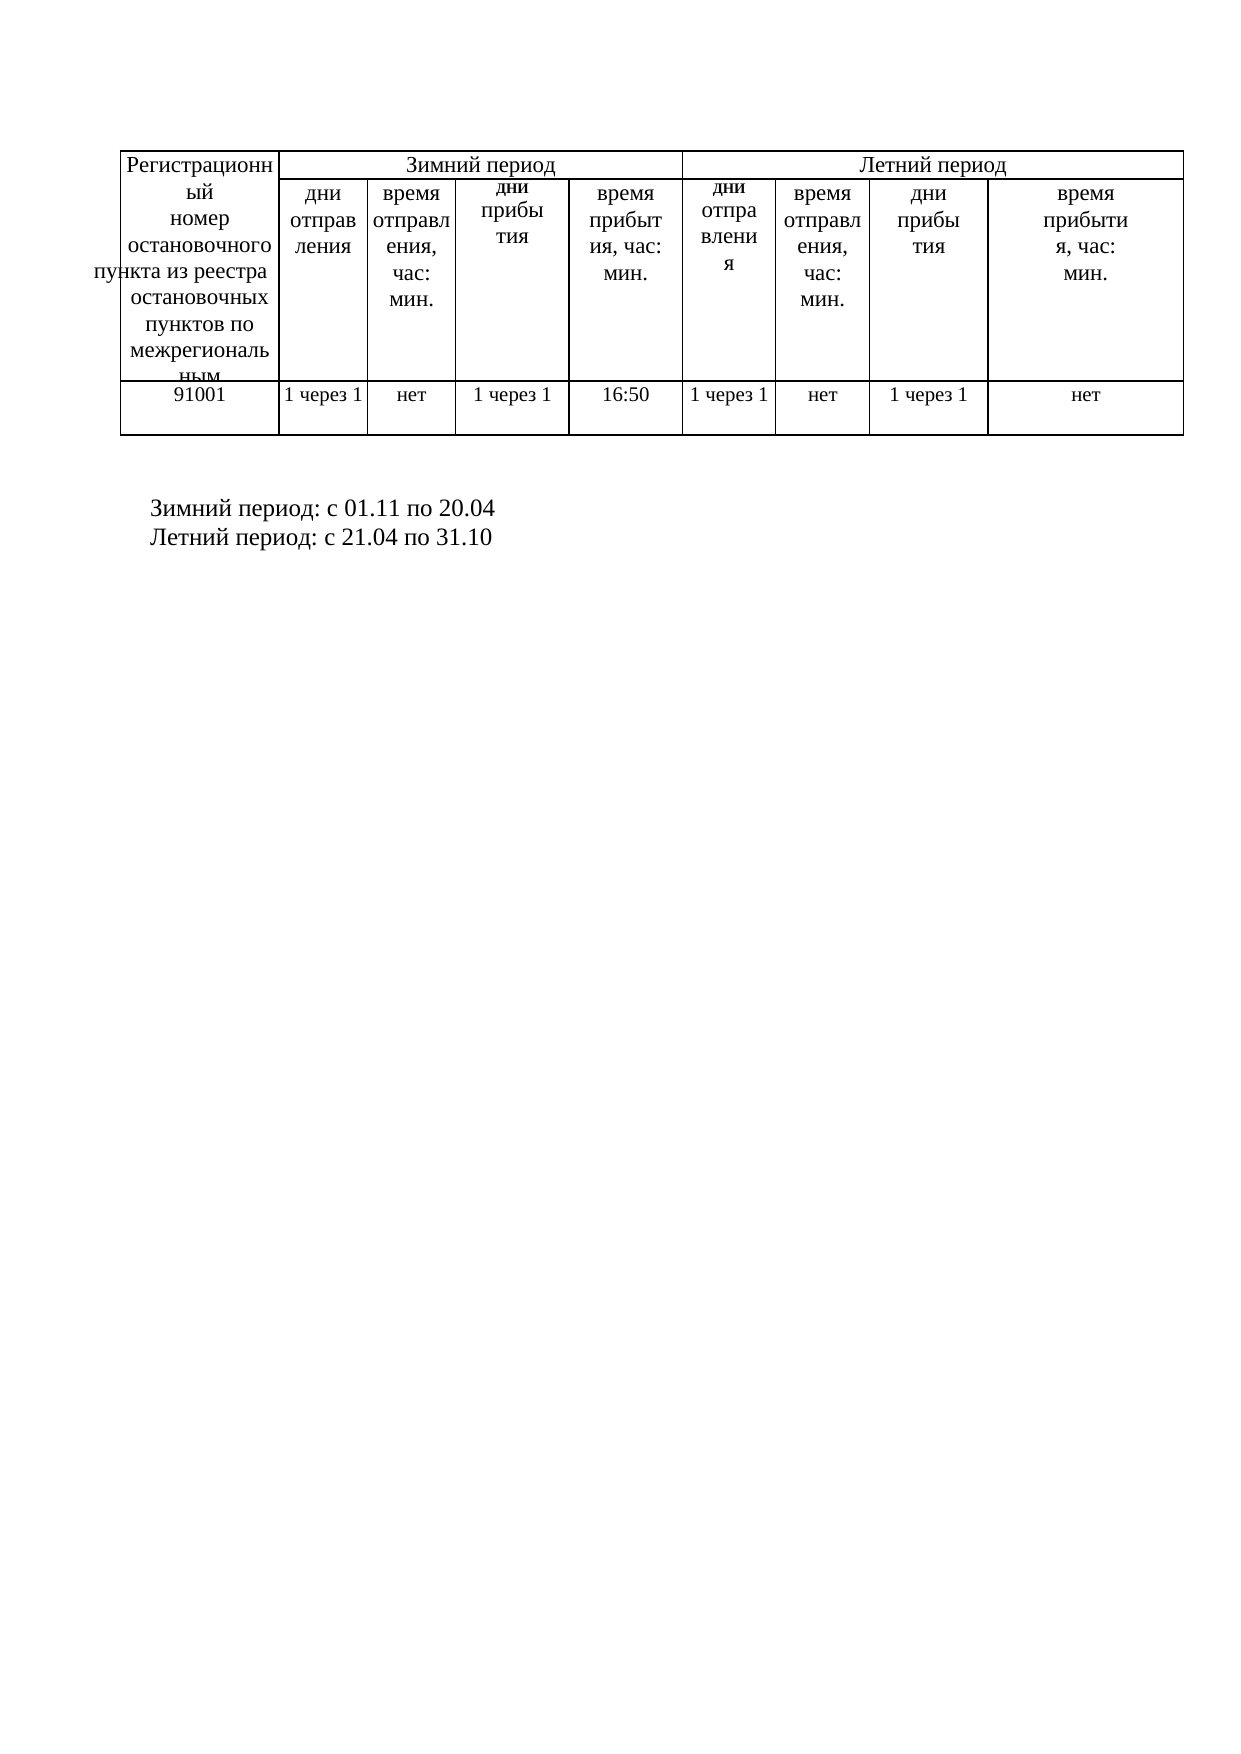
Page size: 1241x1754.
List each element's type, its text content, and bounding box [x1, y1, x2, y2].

table_cell ДНИ прибы тия [456, 180, 568, 380]
table_cell нет [989, 382, 1183, 434]
table_cell время прибыт ия, час: мин. [570, 180, 682, 380]
table_cell 1 через 1 [683, 382, 775, 434]
table_cell дни прибы тия [870, 180, 987, 380]
table_header Регистрационный номер остановочного пункта из реестра остановочных пунктов по межрегиональным маршрутам регулярных перевозок [121, 152, 278, 380]
table_header Летний период [683, 152, 1183, 178]
table_header Зимний период [280, 152, 682, 178]
table_cell дни отправ ления [280, 180, 367, 380]
table_cell 1 через 1 [456, 382, 568, 434]
table_cell 1 через 1 [870, 382, 987, 434]
table_cell нет [776, 382, 869, 434]
table_cell 1 через 1 [280, 382, 367, 434]
text Летний период: с 21.04 по 31.10 [150, 522, 1090, 551]
table_cell время отправл ения, час: мин. [776, 180, 869, 380]
table_cell нет [368, 382, 455, 434]
table_cell 91001 [121, 382, 278, 434]
table_cell ДНИ отпра влени я [683, 180, 775, 380]
table_cell 16:50 [570, 382, 682, 434]
text Зимний период: с 01.11 по 20.04 [150, 493, 1090, 522]
table_cell время прибыти я, час: мин. [989, 180, 1183, 380]
table_cell время отправл ения, час: мин. [368, 180, 455, 380]
